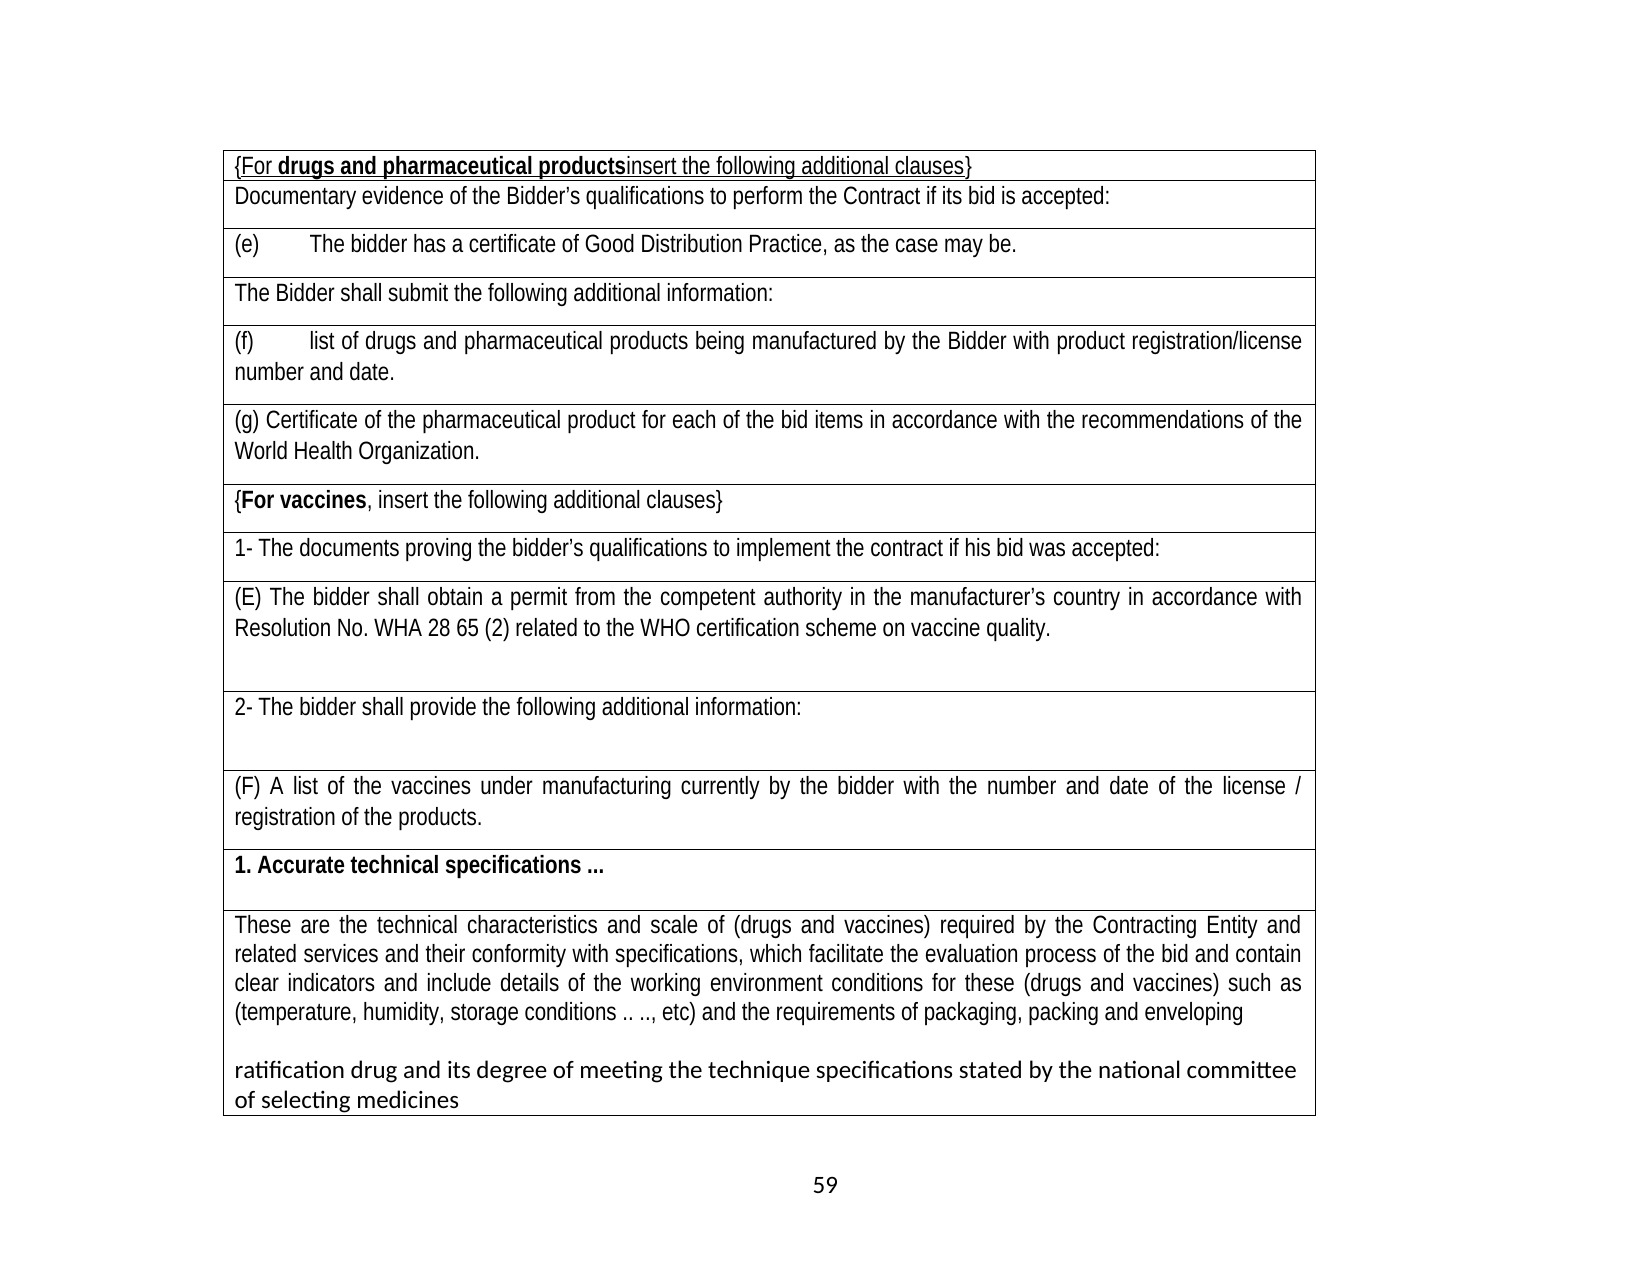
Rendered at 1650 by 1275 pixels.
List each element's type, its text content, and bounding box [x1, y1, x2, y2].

table_cell (f) list of drugs and pharmaceutical products being manufactured by the Bidder with product registration/license number and date. [224, 326, 1315, 404]
table_cell (g) Certificate of the pharmaceutical product for each of the bid items in accordance with the recommendations of the World Health Organization. [224, 405, 1315, 484]
table_cell Documentary evidence of the Bidder’s qualifications to perform the Contract if its bid is accepted: [224, 181, 1315, 228]
table_cell 1- The documents proving the bidder’s qualifications to implement the contract if his bid was accepted: [224, 533, 1315, 581]
table_cell (F) A list of the vaccines under manufacturing currently by the bidder with the number and date of the license / registration of the products. [224, 771, 1315, 849]
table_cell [224, 911, 1315, 1115]
table_cell {For drugs and pharmaceutical productsinsert the following additional clauses} [224, 151, 1315, 180]
table_cell 2- The bidder shall provide the following additional information: [224, 692, 1315, 770]
table_cell 1. Accurate technical specifications ... [224, 850, 1315, 909]
table_cell (E) The bidder shall obtain a permit from the competent authority in the manufacturer’s country in accordance with Resolution No. WHA 28 65 (2) related to the WHO certification scheme on vaccine quality. [224, 582, 1315, 691]
table_cell (e) The bidder has a certificate of Good Distribution Practice, as the case may be. [224, 229, 1315, 277]
table_cell The Bidder shall submit the following additional information: [224, 278, 1315, 325]
table_cell {For vaccines, insert the following additional clauses} [224, 485, 1315, 532]
